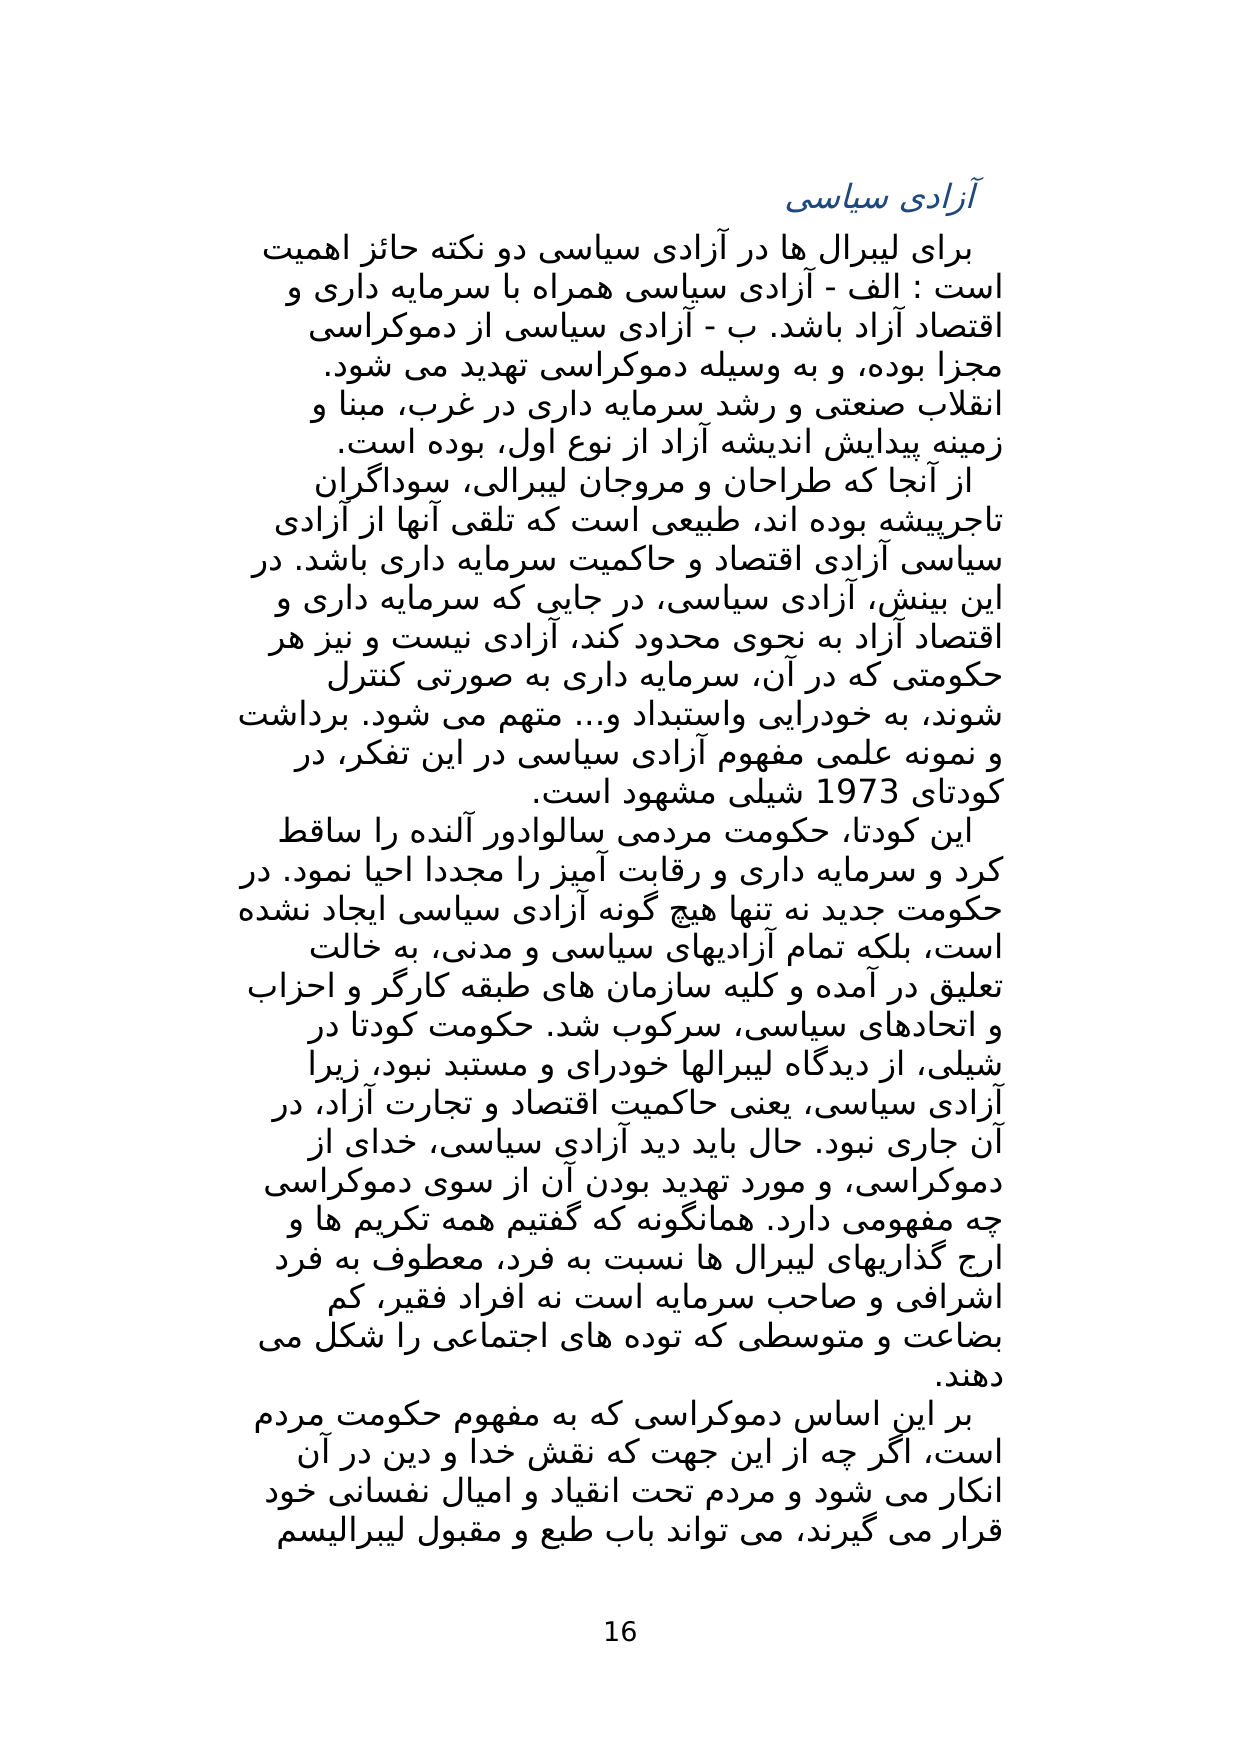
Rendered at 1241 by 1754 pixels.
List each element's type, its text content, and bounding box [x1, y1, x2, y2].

subtitle آزادى سياسى [236, 177, 1004, 216]
text اين كودتا، حكومت مردمى سالوادور آلنده را ساقط كرد و سرمايه دارى و رقابت آميز را مجددا احيا نمود. در حكومت جديد نه تنها هيچ گونه آزادى سياسى ايجاد نشده است، بلكه تمام آزاديهاى سياسى و مدنى، به خالت تعليق در آمده و كليه سازمان هاى طبقه كارگر و احزاب و اتحادهاى سياسى، سركوب شد. حكومت كودتا در شيلى، از ديدگاه ليبرالها خودراى و مستبد نبود، زيرا آزادى سياسى، يعنى حاكميت اقتصاد و تجارت آزاد، در آن جارى نبود. حال بايد ديد آزادى سياسى، خداى از دموكراسى، و مورد تهديد بودن آن از سوى دموكراسى چه مفهومى دارد. همانگونه كه گفتيم همه تكريم ها و ارج گذاريهاى ليبرال ها نسبت به فرد، معطوف به فرد اشرافى و صاحب سرمايه است نه افراد فقير، كم بضاعت و متوسطى كه توده هاى اجتماعى را شكل مى دهند. [236, 811, 1004, 1394]
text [236, 1394, 1004, 1549]
text از آنجا كه طراحان و مروجان ليبرالى، سوداگران تاجرپيشه بوده اند، طبيعى است كه تلقى آنها از آزادى سياسى آزادى اقتصاد و حاكميت سرمايه دارى باشد. در اين بينش، آزادى سياسى، در جايى كه سرمايه دارى و اقتصاد آزاد به نحوى محدود كند، آزادى نيست و نيز هر حكومتى كه در آن، سرمايه دارى به صورتى كنترل شوند، به خودرايى واستبداد و... متهم مى شود. برداشت و نمونه علمى مفهوم آزادى سياسى در اين تفكر، در كودتاى 1973 شيلى مشهود است. [236, 462, 1004, 811]
text براى ليبرال ها در آزادى سياسى دو نكته حائز اهميت است : الف - آزادى سياسى همراه با سرمايه دارى و اقتصاد آزاد باشد. ب - آزادى سياسى از دموكراسى مجزا بوده، و به وسيله دموكراسى تهديد مى شود. انقلاب صنعتى و رشد سرمايه دارى در غرب، مبنا و زمينه پيدايش انديشه آزاد از نوع اول، بوده است. [236, 228, 1004, 462]
